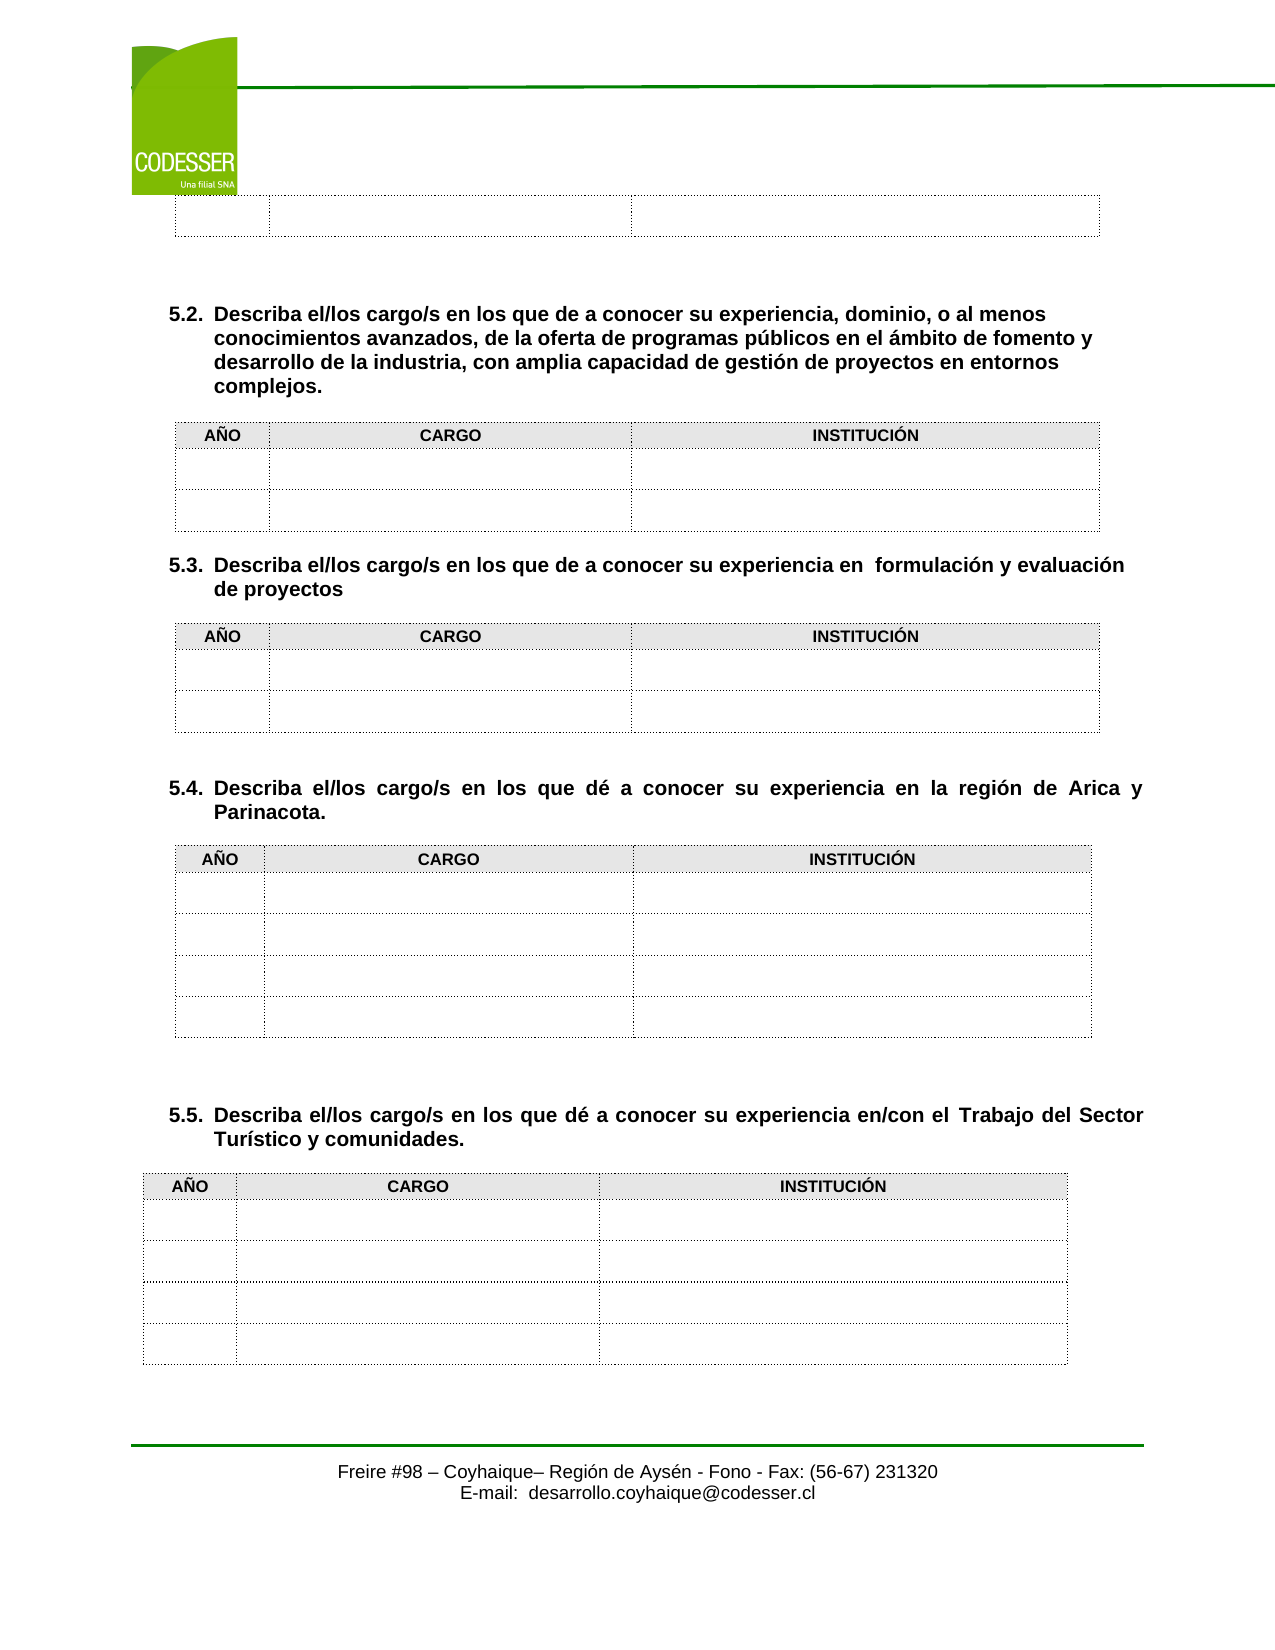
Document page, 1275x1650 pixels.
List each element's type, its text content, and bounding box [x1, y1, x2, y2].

table_cell [264, 913, 633, 954]
table_header AÑO [176, 845, 264, 872]
list Describa el/los cargo/s en los que de a conocer su experiencia en formulación y evaluación de proyectos [169, 553, 1144, 601]
table_cell [632, 649, 1099, 690]
table_cell [599, 1240, 1067, 1281]
table_header CARGO [264, 845, 633, 872]
table_cell [269, 195, 632, 236]
table_cell [599, 1199, 1067, 1240]
list Describa el/los cargo/s en los que dé a conocer su experiencia en/con el Trabajo del Sector Turístico y comunidades. [169, 1103, 1144, 1151]
table_cell [176, 913, 264, 954]
table_header INSTITUCIÓN [632, 422, 1099, 448]
list Describa el/los cargo/s en los que de a conocer su experiencia, dominio, o al menos conocimientos avanzados, de la oferta de programas públicos en el ámbito de fomento y desarrollo de la industria, con amplia capacidad de gestión de proyectos en entornos complejos. [169, 302, 1144, 398]
table_cell [264, 872, 633, 913]
table_cell [176, 649, 269, 690]
table_cell [599, 1323, 1067, 1364]
table_cell [237, 1240, 599, 1281]
table_header AÑO [143, 1173, 237, 1199]
table_cell [143, 1199, 237, 1240]
table_cell [269, 690, 632, 732]
table_cell [269, 649, 632, 690]
table_cell [176, 195, 269, 236]
table_header INSTITUCIÓN [632, 623, 1099, 649]
table_header CARGO [269, 623, 632, 649]
table_cell [632, 489, 1099, 531]
table_header INSTITUCIÓN [599, 1173, 1067, 1199]
table_cell [632, 448, 1099, 489]
table_cell [633, 913, 1091, 954]
table_header CARGO [237, 1173, 599, 1199]
list Describa el/los cargo/s en los que dé a conocer su experiencia en la región de Arica y Parinacota. [169, 776, 1144, 824]
picture [131, 37, 238, 195]
table_cell [237, 1199, 599, 1240]
table_cell [633, 955, 1091, 996]
table_cell [632, 195, 1099, 236]
table_cell [237, 1323, 599, 1364]
table_cell [264, 996, 633, 1037]
table_header AÑO [176, 422, 269, 448]
table_cell [143, 1240, 237, 1281]
table_header AÑO [176, 623, 269, 649]
table_header INSTITUCIÓN [633, 845, 1091, 872]
table_cell [632, 690, 1099, 732]
table_cell [176, 448, 269, 489]
table_cell [269, 489, 632, 531]
table_cell [633, 872, 1091, 913]
table_cell [176, 955, 264, 996]
table_cell [599, 1281, 1067, 1323]
table_cell [237, 1281, 599, 1323]
table_header CARGO [269, 422, 632, 448]
table_cell [264, 955, 633, 996]
table_cell [633, 996, 1091, 1037]
table_cell [143, 1281, 237, 1323]
table_cell [143, 1323, 237, 1364]
table_cell [176, 489, 269, 531]
table_cell [176, 690, 269, 732]
table_cell [176, 872, 264, 913]
table_cell [269, 448, 632, 489]
table_cell [176, 996, 264, 1037]
